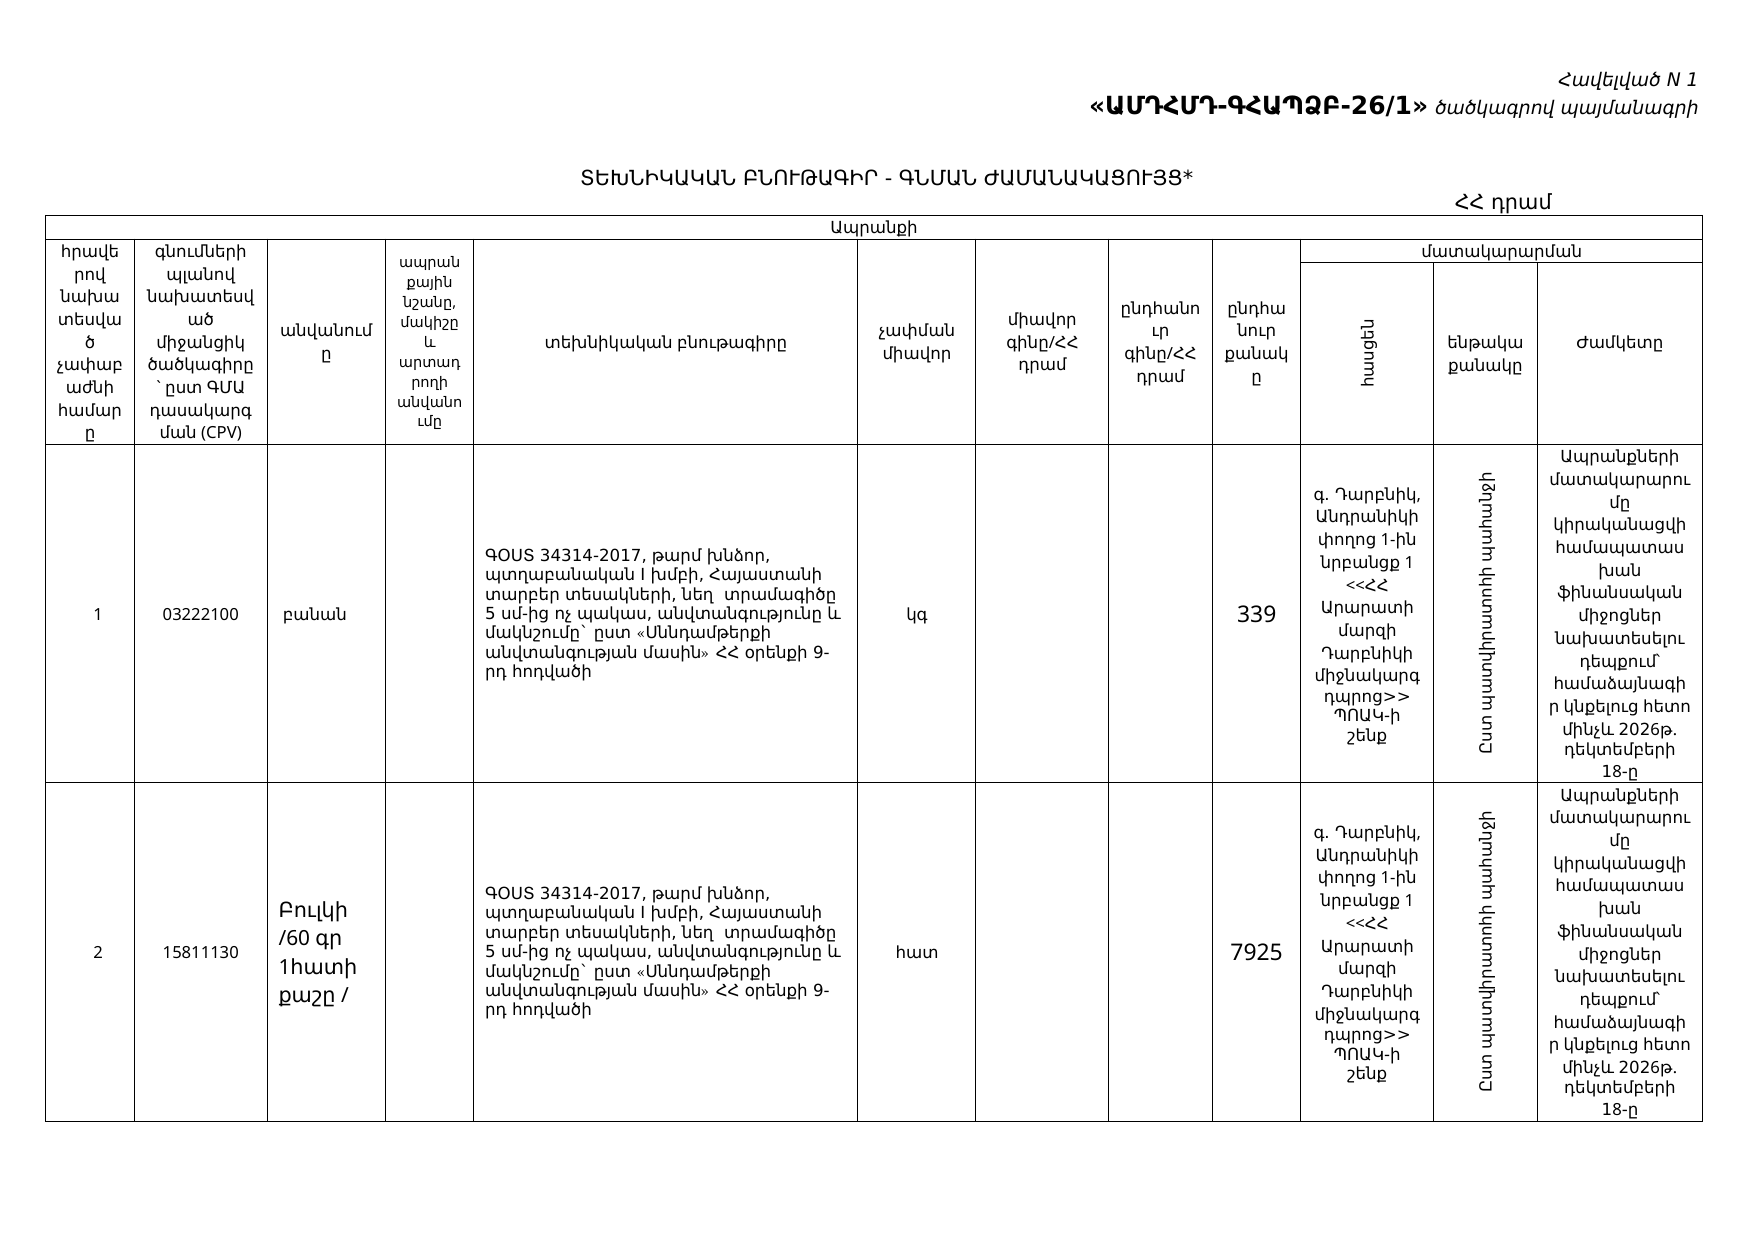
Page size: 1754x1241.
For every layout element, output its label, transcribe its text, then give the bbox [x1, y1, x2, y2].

table_cell գնումների պլանով նախատեսված միջանցիկ ծածկագիրը` ըստ ԳՄԱ դասակարգման (CPV) [135, 240, 267, 444]
table_cell Ապրանքների մատակարարումը կիրականացվի համապատասխան ֆինանսական միջոցներ նախատեսելու դեպքում՝ համաձայնագիր կնքելուց հետո մինչև 2026թ. դեկտեմբերի 18-ը [1538, 445, 1702, 782]
table_cell 1 [46, 445, 134, 782]
table_cell հատ [858, 783, 975, 1121]
table_cell մատակարարման [1301, 240, 1702, 262]
table_cell ենթակա քանակը [1434, 263, 1537, 444]
table_cell 03222100 [135, 445, 267, 782]
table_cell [1301, 783, 1433, 1121]
table_cell ԳՕՍՏ 34314-2017, թարմ խնձոր, պտղաբանական I խմբի, Հայաստանի տարբեր տեսակների, նեղ տրամագիծը 5 սմ-ից ոչ պակաս, անվտանգությունը և մակնշումը` ըստ Սննդամթերքի անվտանգության մասին ՀՀ օրենքի 9-րդ հոդվածի [474, 445, 857, 782]
table_cell կգ [858, 445, 975, 782]
table_header Ապրանքի [46, 216, 1702, 238]
table_cell [1109, 783, 1212, 1121]
table_cell ընդհանուր քանակը [1213, 240, 1300, 444]
table_cell Ըստ պատվիրատոհի պահանջի [1434, 445, 1537, 782]
table_cell 2 [46, 783, 134, 1121]
table_cell 15811130 [135, 783, 267, 1121]
text Հավելված N 1 [75, 69, 1698, 91]
table_cell միավոր գինը/ՀՀ դրամ [976, 240, 1108, 444]
table_cell տեխնիկական բնութագիրը [474, 240, 857, 444]
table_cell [1538, 783, 1702, 1121]
table_cell հասցեն [1301, 263, 1433, 444]
table_cell Ժամկետը [1538, 263, 1702, 444]
table_cell ապրանքային նշանը, մակիշը և արտադրողի անվանումը [386, 240, 473, 444]
table_cell 7925 [1213, 783, 1300, 1121]
table_cell [976, 783, 1108, 1121]
table_cell Բուլկի /60 գր 1հատի քաշը / [268, 783, 385, 1121]
table_cell [1109, 445, 1212, 782]
table_cell ընդհանուր գինը/ՀՀ դրամ [1109, 240, 1212, 444]
table_cell [386, 783, 473, 1121]
table_cell անվանումը [268, 240, 385, 444]
table_cell ԳՕՍՏ 34314-2017, թարմ խնձոր, պտղաբանական I խմբի, Հայաստանի տարբեր տեսակների, նեղ տրամագիծը 5 սմ-ից ոչ պակաս, անվտանգությունը և մակնշումը` ըստ Սննդամթերքի անվտանգության մասին ՀՀ օրենքի 9-րդ հոդվածի [474, 783, 857, 1121]
table_cell [976, 445, 1108, 782]
table_cell [386, 445, 473, 782]
table_cell գ. Դարբնիկ, Անդրանիկի փողոց 1-ին նրբանցք 1 <<ՀՀ Արարատի մարզի Դարբնիկի միջնակարգ դպրոց>> ՊՈԱԿ-ի շենք [1301, 445, 1433, 782]
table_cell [1434, 783, 1537, 1121]
text ՏԵԽՆԻԿԱԿԱՆ ԲՆՈՒԹԱԳԻՐ - ԳՆՄԱՆ ԺԱՄԱՆԱԿԱՑՈՒՅՑ* [75, 166, 1698, 190]
text ՀՀ դրամ [75, 190, 1698, 215]
table_cell հրավերով նախատեսված չափաբաժնի համարը [46, 240, 134, 444]
table_cell չափման միավոր [858, 240, 975, 444]
table_cell 339 [1213, 445, 1300, 782]
table_cell բանան [268, 445, 385, 782]
text «ԱՄԴՀՄԴ-ԳՀԱՊՁԲ-26/1» ծածկագրով պայմանագրի [75, 91, 1698, 120]
